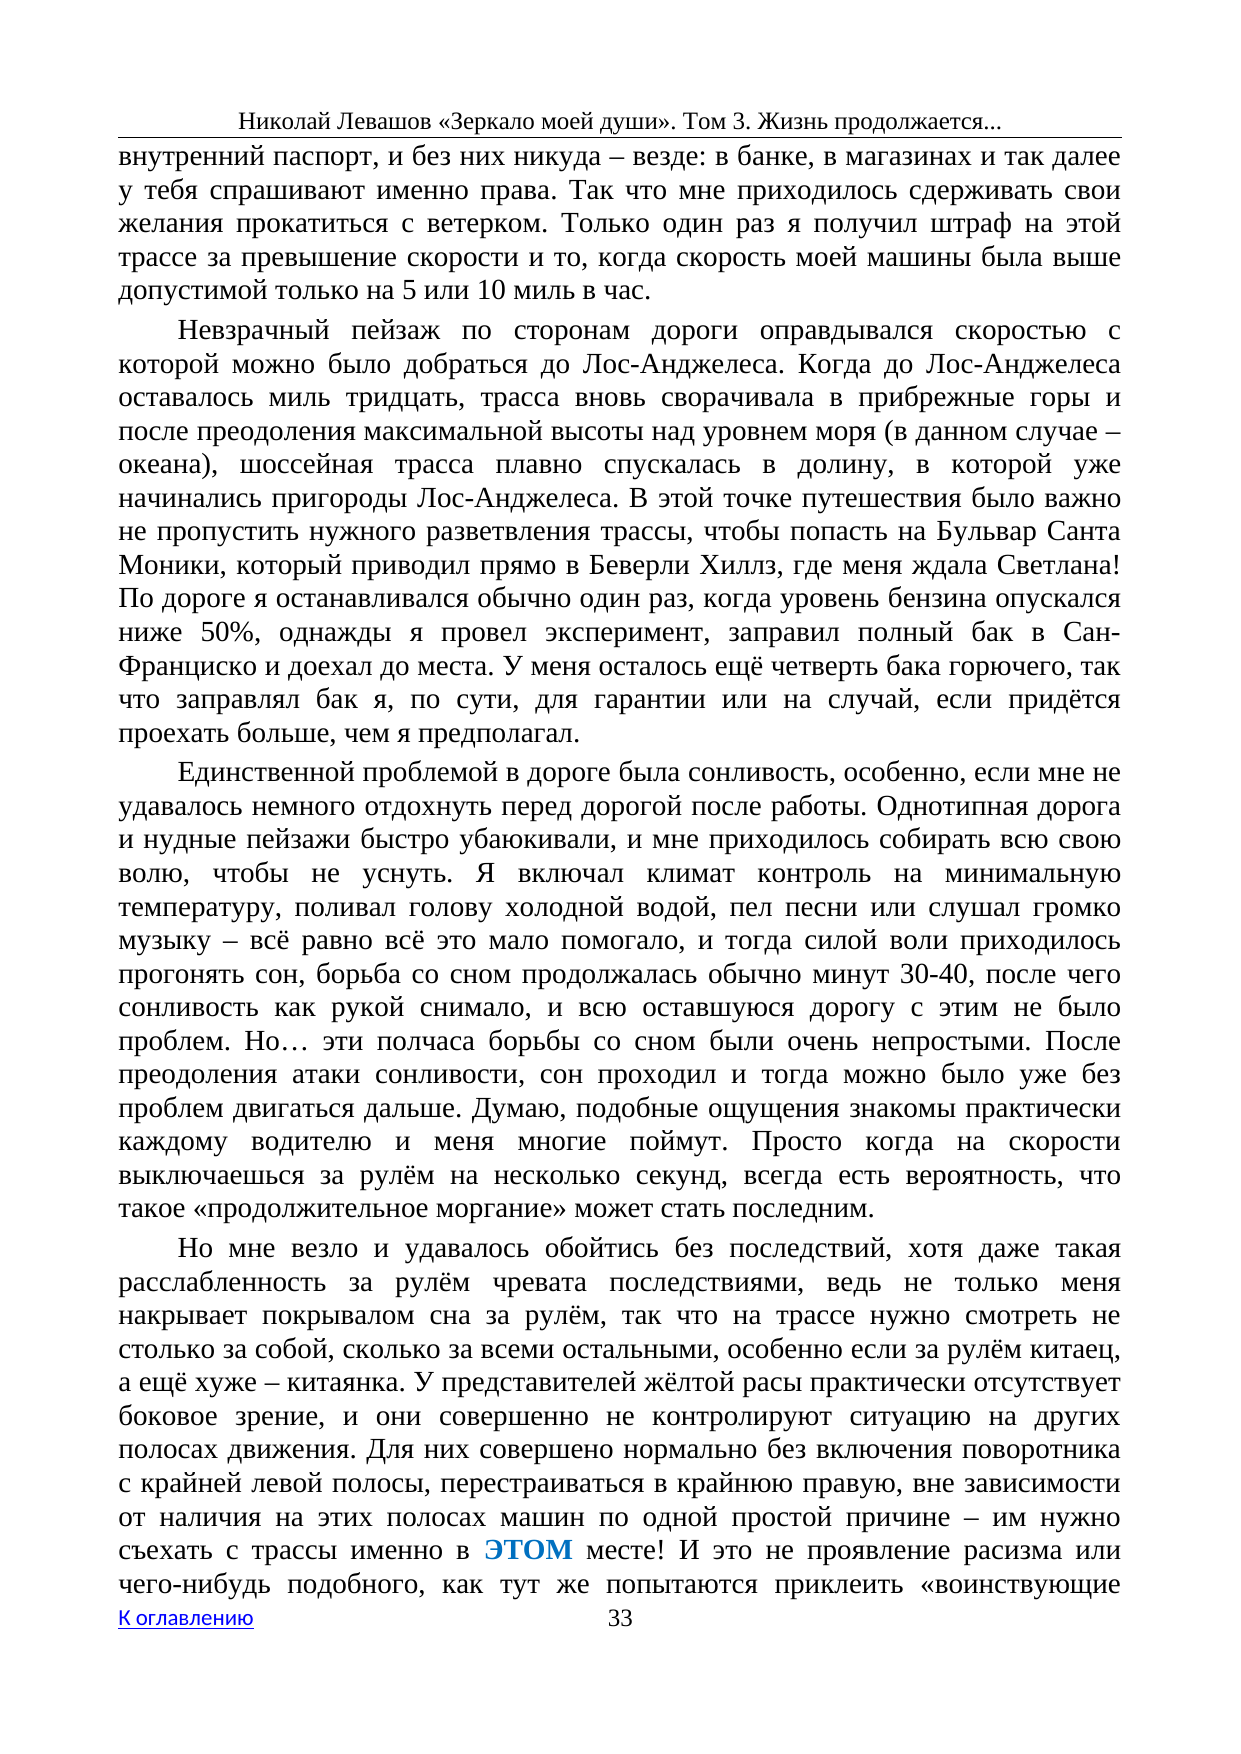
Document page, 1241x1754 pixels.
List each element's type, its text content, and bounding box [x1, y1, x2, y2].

text Единственной проблемой в дороге была сонливость, особенно, если мне не удавалось немного отдохнуть перед дорогой после работы. Однотипная дорога и нудные пейзажи быстро убаюкивали, и мне приходилось собирать всю свою волю, чтобы не уснуть. Я включал климат контроль на минимальную температуру, поливал голову холодной водой, пел песни или слушал громко музыку – всё равно всё это мало помогало, и тогда силой воли приходилось прогонять сон, борьба со сном продолжалась обычно минут 30-40, после чего сонливость как рукой снимало, и всю оставшуюся дорогу с этим не было проблем. Но… эти полчаса борьбы со сном были очень непростыми. После преодоления атаки сонливости, сон проходил и тогда можно было уже без проблем двигаться дальше. Думаю, подобные ощущения знакомы практически каждому водителю и меня многие поймут. Просто когда на скорости выключаешься за рулём на несколько секунд, всегда есть вероятность, что такое «продолжительное моргание» может стать последним. [118, 754, 1122, 1224]
text Невзрачный пейзаж по сторонам дороги оправдывался скоростью с которой можно было добраться до Лос-Анджелеса. Когда до Лос-Анджелеса оставалось миль тридцать, трасса вновь сворачивала в прибрежные горы и после преодоления максимальной высоты над уровнем моря (в данном случае – океана), шоссейная трасса плавно спускалась в долину, в которой уже начинались пригороды Лос-Анджелеса. В этой точке путешествия было важно не пропустить нужного разветвления трассы, чтобы попасть на Бульвар Санта Моники, который приводил прямо в Беверли Хиллз, где меня ждала Светлана! По дороге я останавливался обычно один раз, когда уровень бензина опускался ниже 50%, однажды я провел эксперимент, заправил полный бак в Сан-Франциско и доехал до места. У меня осталось ещё четверть бака горючего, так что заправлял бак я, по сути, для гарантии или на случай, если придётся проехать больше, чем я предполагал. [118, 312, 1122, 748]
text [118, 138, 1122, 306]
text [118, 1230, 1122, 1599]
